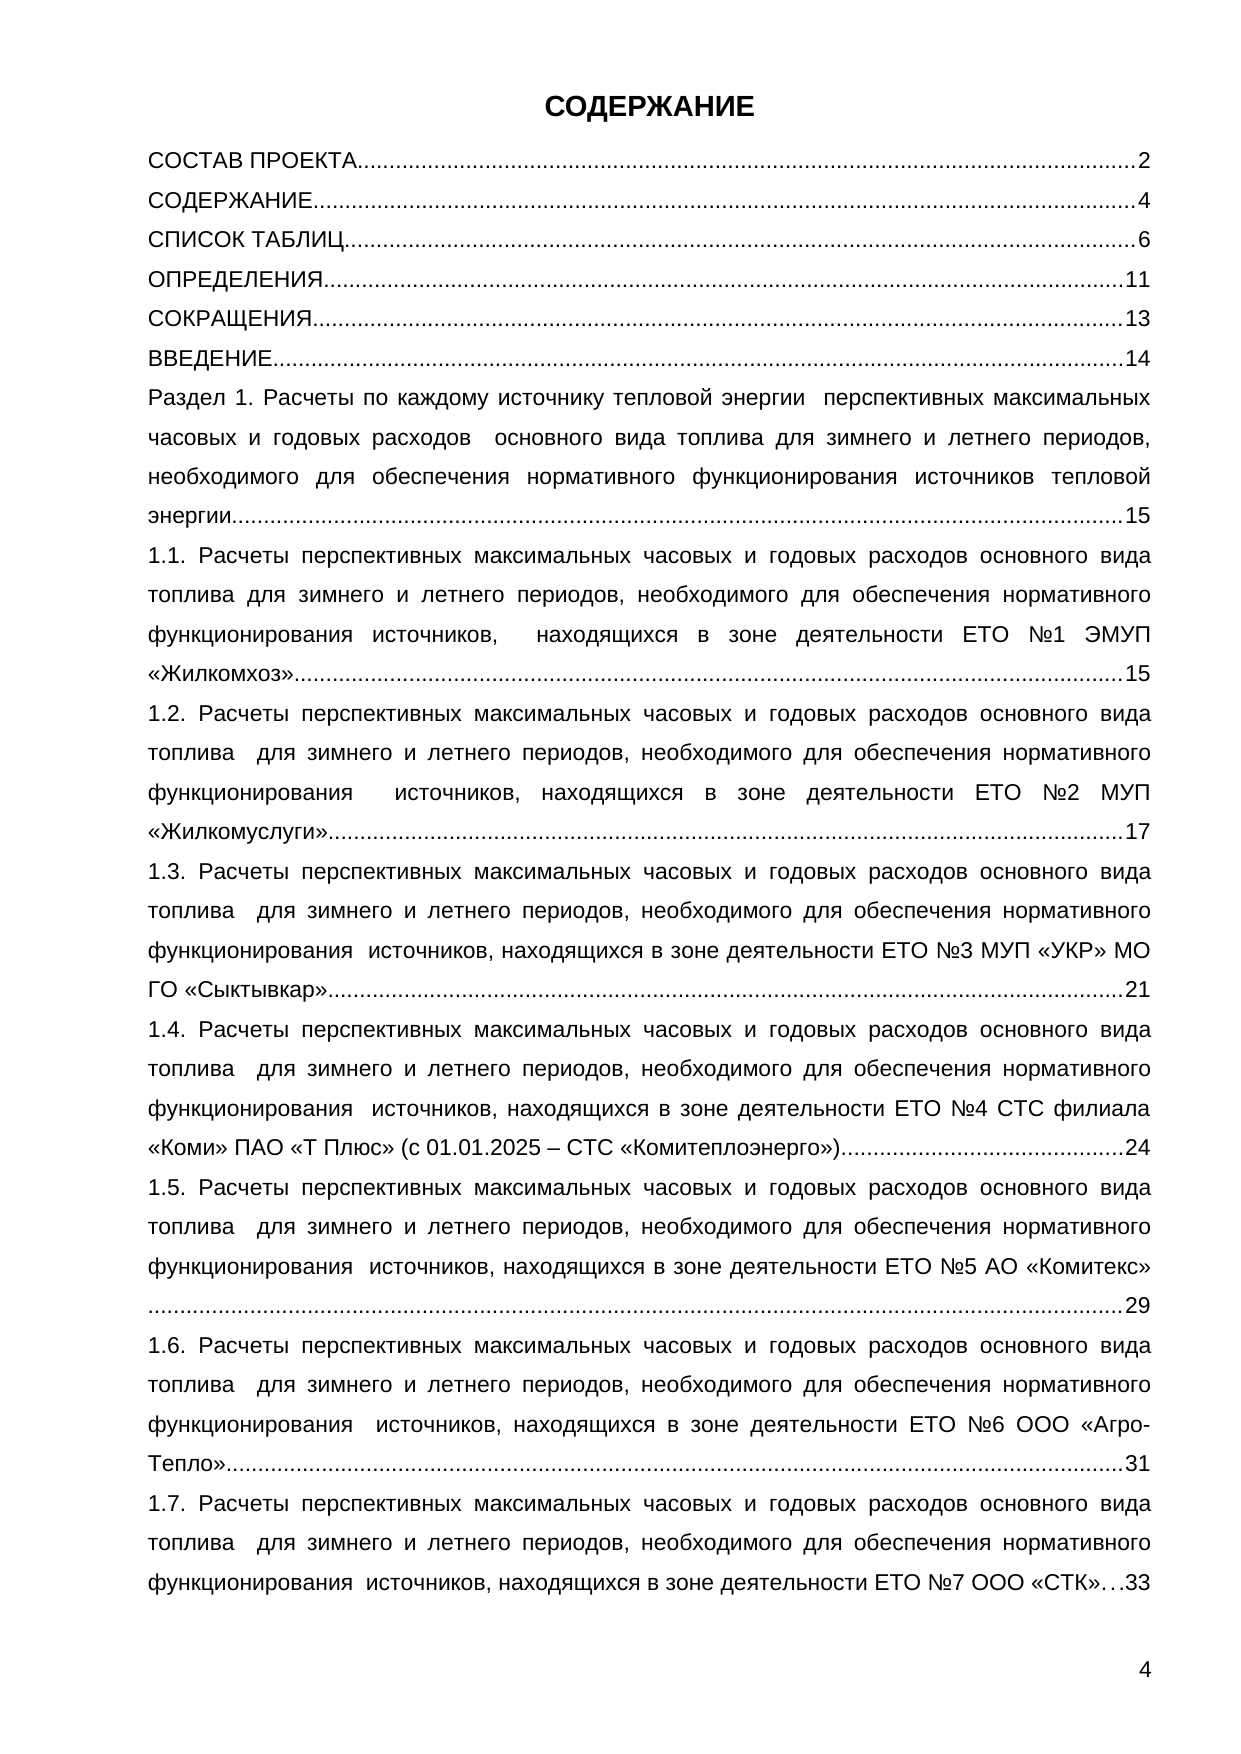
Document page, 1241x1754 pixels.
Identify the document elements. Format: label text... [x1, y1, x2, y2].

subtitle СОДЕРЖАНИЕ [148, 89, 1152, 122]
